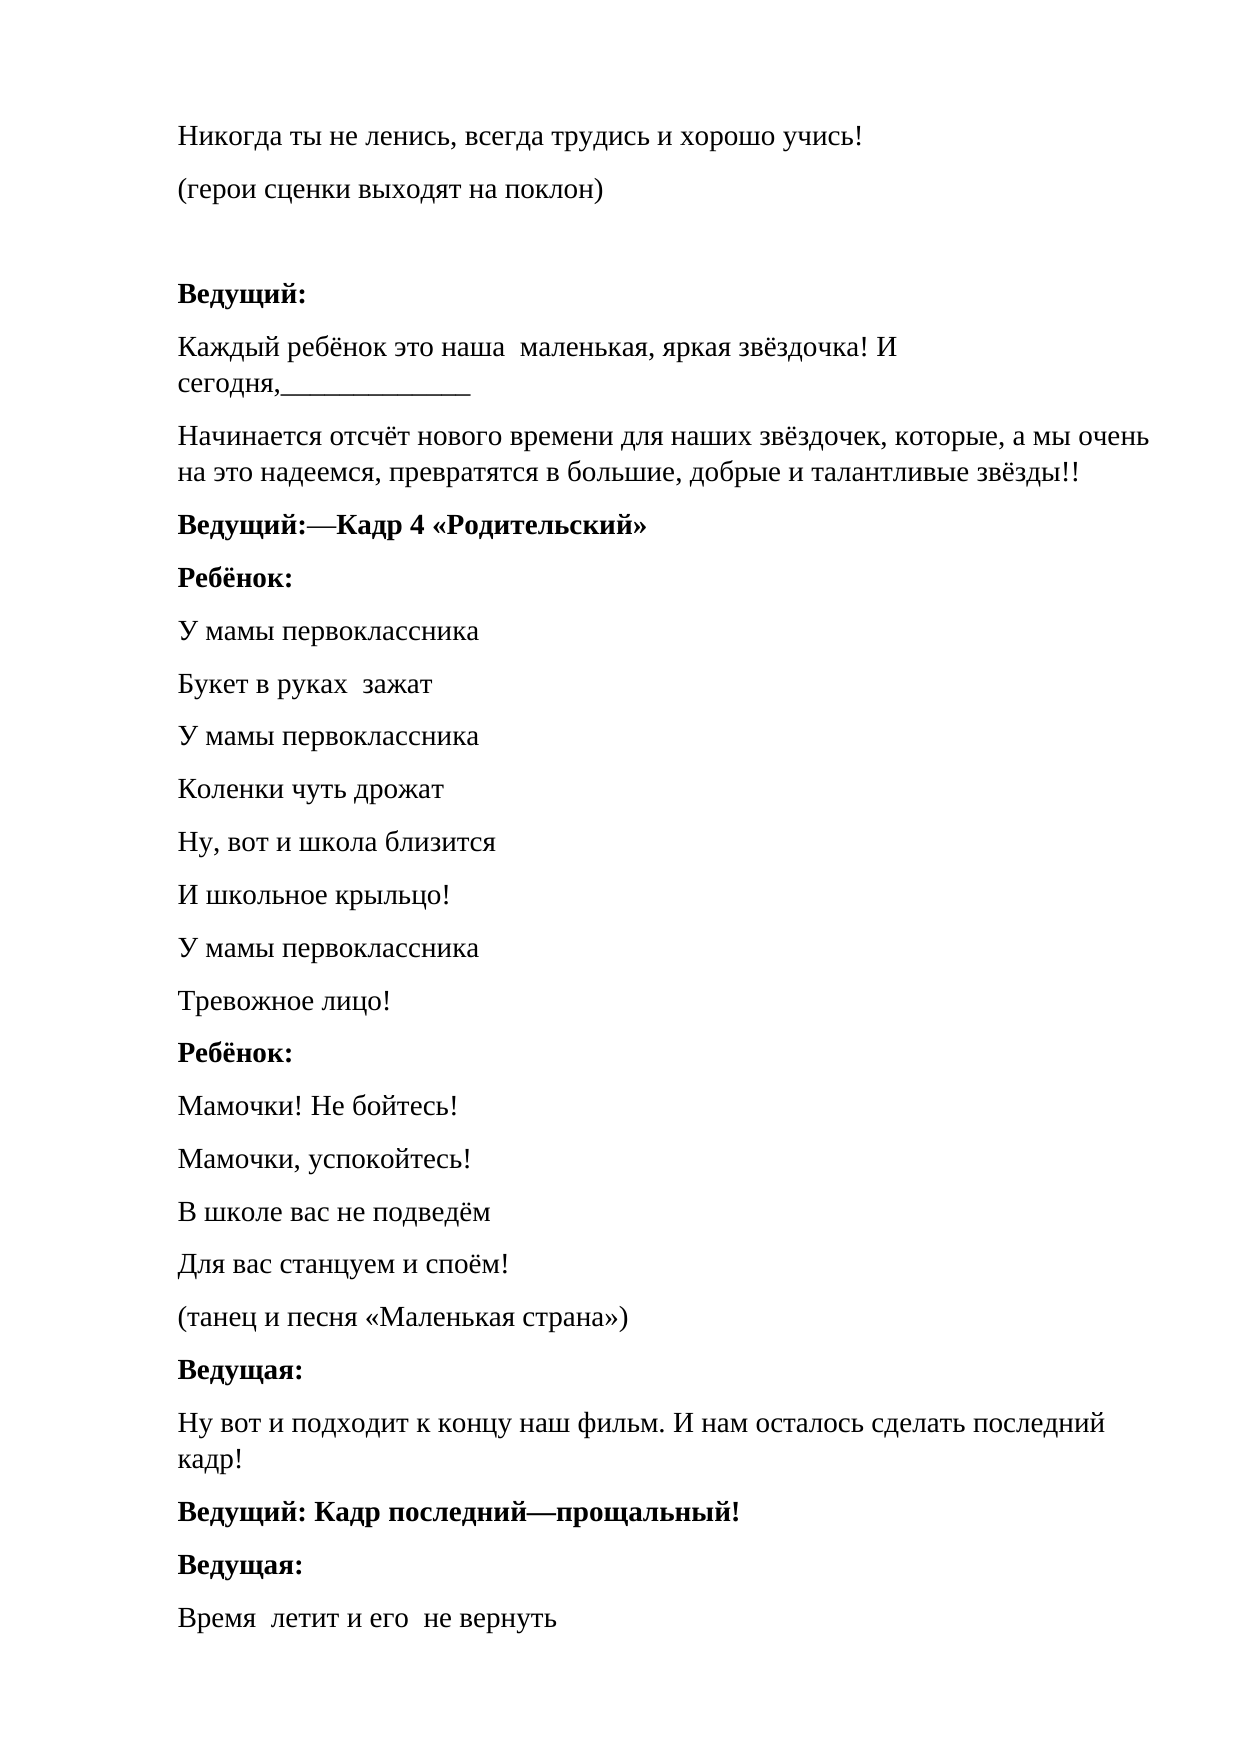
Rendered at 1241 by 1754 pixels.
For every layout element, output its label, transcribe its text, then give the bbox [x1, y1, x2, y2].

text Букет в руках зажат [177, 666, 1152, 699]
text В школе вас не подведём [177, 1194, 1152, 1227]
text Ведущая: [177, 1547, 1152, 1580]
text И школьное крыльцо! [177, 877, 1152, 911]
text Мамочки, успокойтесь! [177, 1141, 1152, 1174]
text (герои сценки выходят на поклон) [177, 171, 1152, 204]
text Ну вот и подходит к концу наш фильм. И нам осталось сделать последний кадр! [177, 1405, 1152, 1475]
text Ведущий: [177, 277, 1152, 310]
text Тревожное лицо! [177, 983, 1152, 1016]
text У мамы первоклассника [177, 718, 1152, 752]
text Ну, вот и школа близится [177, 824, 1152, 858]
text У мамы первоклассника [177, 613, 1152, 646]
text (танец и песня «Маленькая страна») [177, 1299, 1152, 1333]
text Коленки чуть дрожат [177, 771, 1152, 805]
text Ведущий:—Кадр 4 «Родительский» [177, 507, 1152, 541]
text Ведущая: [177, 1352, 1152, 1386]
text Время летит и его не вернуть [177, 1600, 1152, 1633]
text Каждый ребёнок это наша маленькая, яркая звёздочка! И сегодня,_____________ [177, 329, 1152, 399]
text Никогда ты не ленись, всегда трудись и хорошо учись! [177, 118, 1152, 152]
text Ведущий: Кадр последний—прощальный! [177, 1494, 1152, 1528]
text У мамы первоклассника [177, 930, 1152, 963]
text Начинается отсчёт нового времени для наших звёздочек, которые, а мы очень на это надеемся, превратятся в большие, добрые и талантливые звёзды!! [177, 418, 1152, 488]
text Ребёнок: [177, 560, 1152, 594]
text Ребёнок: [177, 1035, 1152, 1069]
text Мамочки! Не бойтесь! [177, 1088, 1152, 1122]
text Для вас станцуем и споём! [177, 1247, 1152, 1280]
